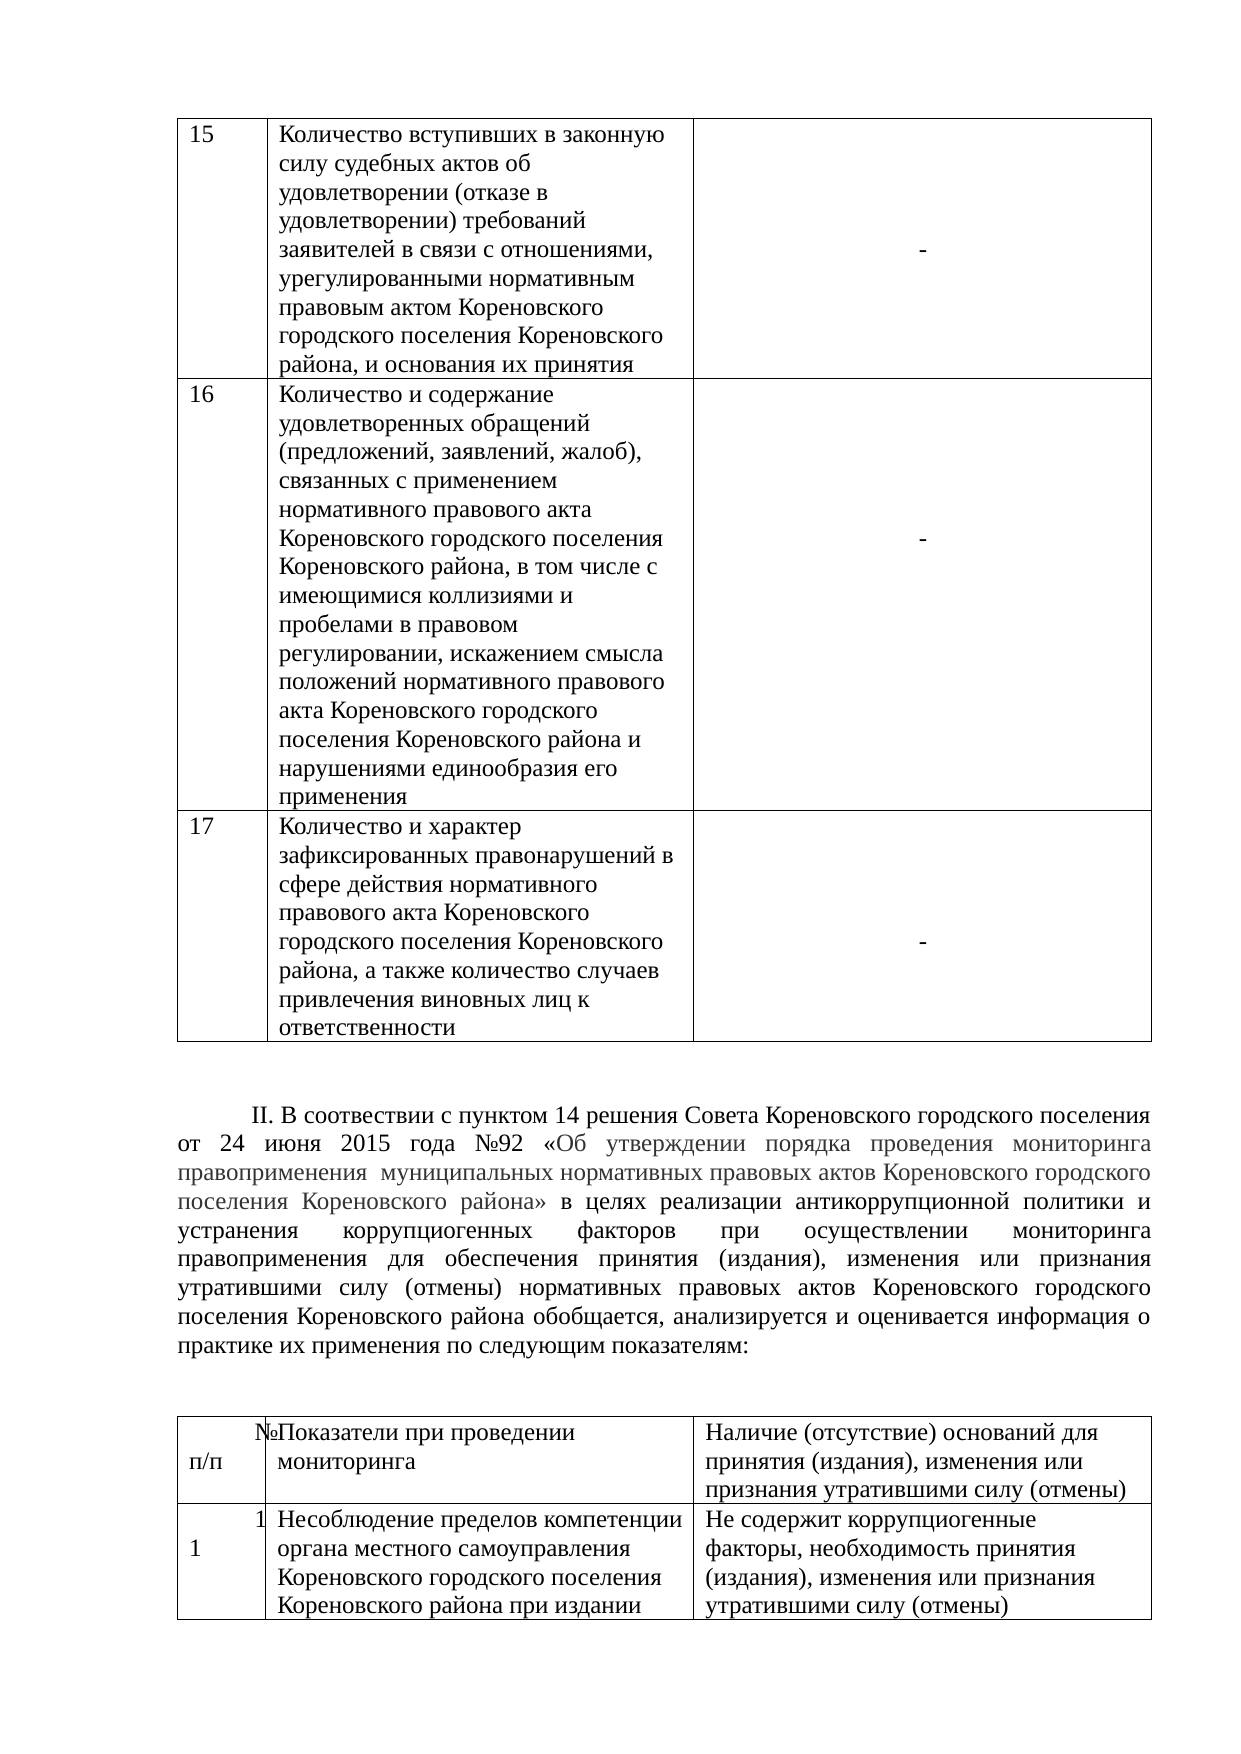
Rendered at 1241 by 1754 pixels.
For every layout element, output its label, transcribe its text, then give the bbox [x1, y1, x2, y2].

table_cell Количество и характер зафиксированных правонарушений в сфере действия нормативного правового акта Кореновского городского поселения Кореновского района, а также количество случаев привлечения виновных лиц к ответственности [268, 811, 693, 1041]
table_cell - [694, 811, 1151, 1041]
text II. В соотвествии с пунктом 14 решения Совета Кореновского городского поселения от 24 июня 2015 года №92 «Об утверждении порядка проведения мониторинга правоприменения муниципальных нормативных правовых актов Кореновского городского поселения Кореновского района» в целях реализации антикоррупционной политики и устранения коррупциогенных факторов при осуществлении мониторинга правоприменения для обеспечения принятия (издания), изменения или признания утратившими силу (отмены) нормативных правовых актов Кореновского городского поселения Кореновского района обобщается, анализируется и оценивается информация о практике их применения по следующим показателям: [177, 1100, 1152, 1358]
table_cell Количество вступивших в законную силу судебных актов об удовлетворении (отказе в удовлетворении) требований заявителей в связи с отношениями, урегулированными нормативным правовым актом Кореновского городского поселения Кореновского района, и основания их принятия [268, 119, 693, 378]
table_cell 17 [178, 811, 267, 1041]
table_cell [694, 1504, 1151, 1619]
table_header №п/п [178, 1417, 265, 1503]
table_cell - [694, 379, 1151, 810]
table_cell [266, 1504, 693, 1619]
table_cell 15 [178, 119, 267, 378]
table_cell 11 [178, 1504, 265, 1619]
table_cell Количество и содержание удовлетворенных обращений (предложений, заявлений, жалоб), связанных с применением нормативного правового акта Кореновского городского поселения Кореновского района, в том числе с имеющимися коллизиями и пробелами в правовом регулировании, искажением смысла положений нормативного правового акта Кореновского городского поселения Кореновского района и нарушениями единообразия его применения [268, 379, 693, 810]
table_cell - [694, 119, 1151, 378]
table_header Показатели при проведении мониторинга [266, 1417, 693, 1503]
table_header Наличие (отсутствие) оснований для принятия (издания), изменения или признания утратившими силу (отмены) [694, 1417, 1151, 1503]
table_cell 16 [178, 379, 267, 810]
